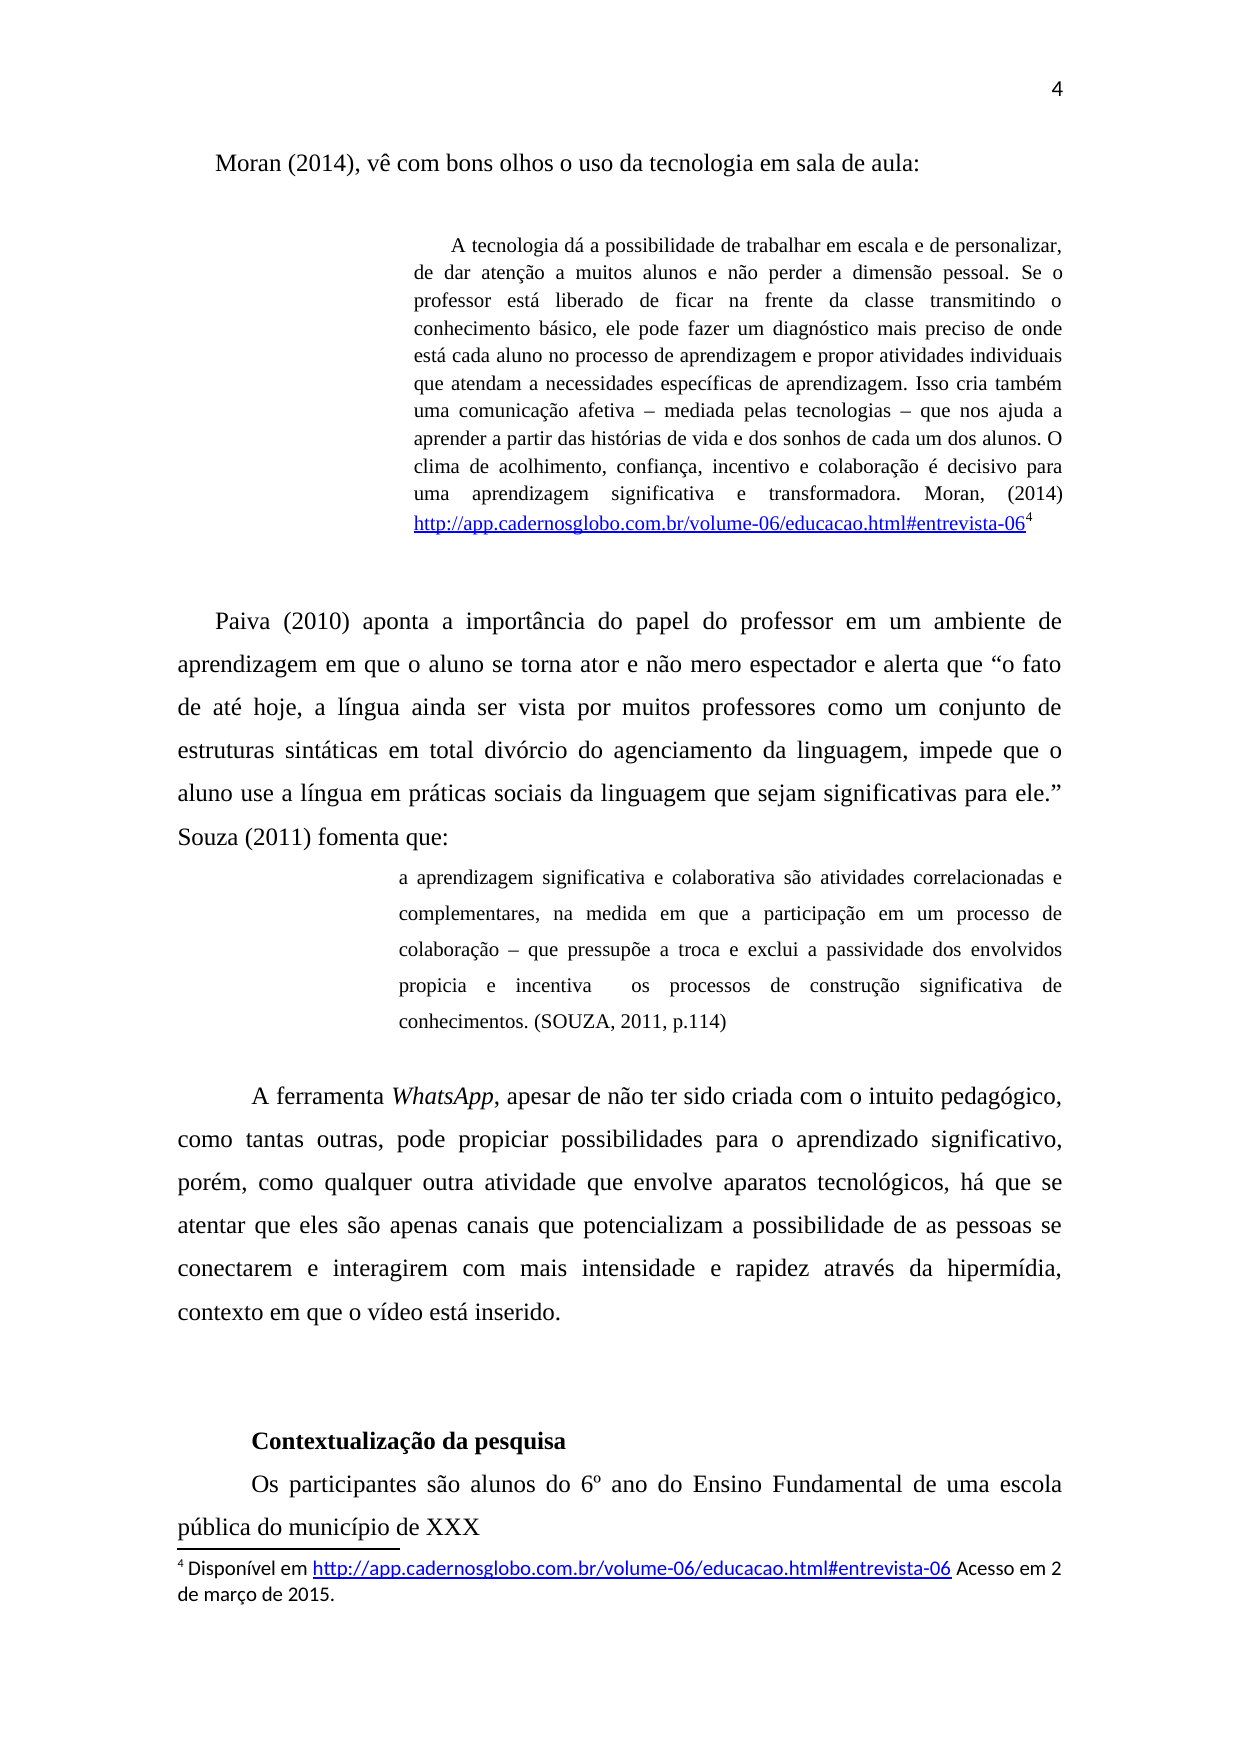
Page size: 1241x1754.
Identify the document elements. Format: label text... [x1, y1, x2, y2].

text A ferramenta WhatsApp, apesar de não ter sido criada com o intuito pedagógico, como tantas outras, pode propiciar possibilidades para o aprendizado significativo, porém, como qualquer outra atividade que envolve aparatos tecnológicos, há que se atentar que eles são apenas canais que potencializam a possibilidade de as pessoas se conectarem e interagirem com mais intensidade e rapidez através da hipermídia, contexto em que o vídeo está inserido. [177, 1081, 1063, 1325]
text Os participantes são alunos do 6º ano do Ensino Fundamental de uma escola pública do município de XXX [177, 1469, 1063, 1541]
text Moran (2014), vê com bons olhos o uso da tecnologia em sala de aula: [177, 148, 1063, 176]
text Paiva (2010) aponta a importância do papel do professor em um ambiente de aprendizagem em que o aluno se torna ator e não mero espectador e alerta que “o fato de até hoje, a língua ainda ser vista por muitos professores como um conjunto de estruturas sintáticas em total divórcio do agenciamento da linguagem, impede que o aluno use a língua em práticas sociais da linguagem que sejam significativas para ele.” Souza (2011) fomenta que: [177, 606, 1063, 850]
text a aprendizagem significativa e colaborativa são atividades correlacionadas e complementares, na medida em que a participação em um processo de colaboração – que pressupõe a troca e exclui a passividade dos envolvidos propicia e incentiva os processos de construção significativa de conhecimentos. (SOUZA, 2011, p.114) [398, 865, 1063, 1033]
text Contextualização da pesquisa [177, 1426, 1063, 1455]
text A tecnologia dá a possibilidade de trabalhar em escala e de personalizar, de dar atenção a muitos alunos e não perder a dimensão pessoal. Se o professor está liberado de ficar na frente da classe transmitindo o conhecimento básico, ele pode fazer um diagnóstico mais preciso de onde está cada aluno no processo de aprendizagem e propor atividades individuais que atendam a necessidades específicas de aprendizagem. Isso cria também uma comunicação afetiva – mediada pelas tecnologias – que nos ajuda a aprender a partir das histórias de vida e dos sonhos de cada um dos alunos. O clima de acolhimento, confiança, incentivo e colaboração é decisivo para uma aprendizagem significativa e transformadora. Moran, (2014) http://app.cadernosglobo.com.br/volume-06/educacao.html#entrevista-06 [413, 233, 1063, 535]
